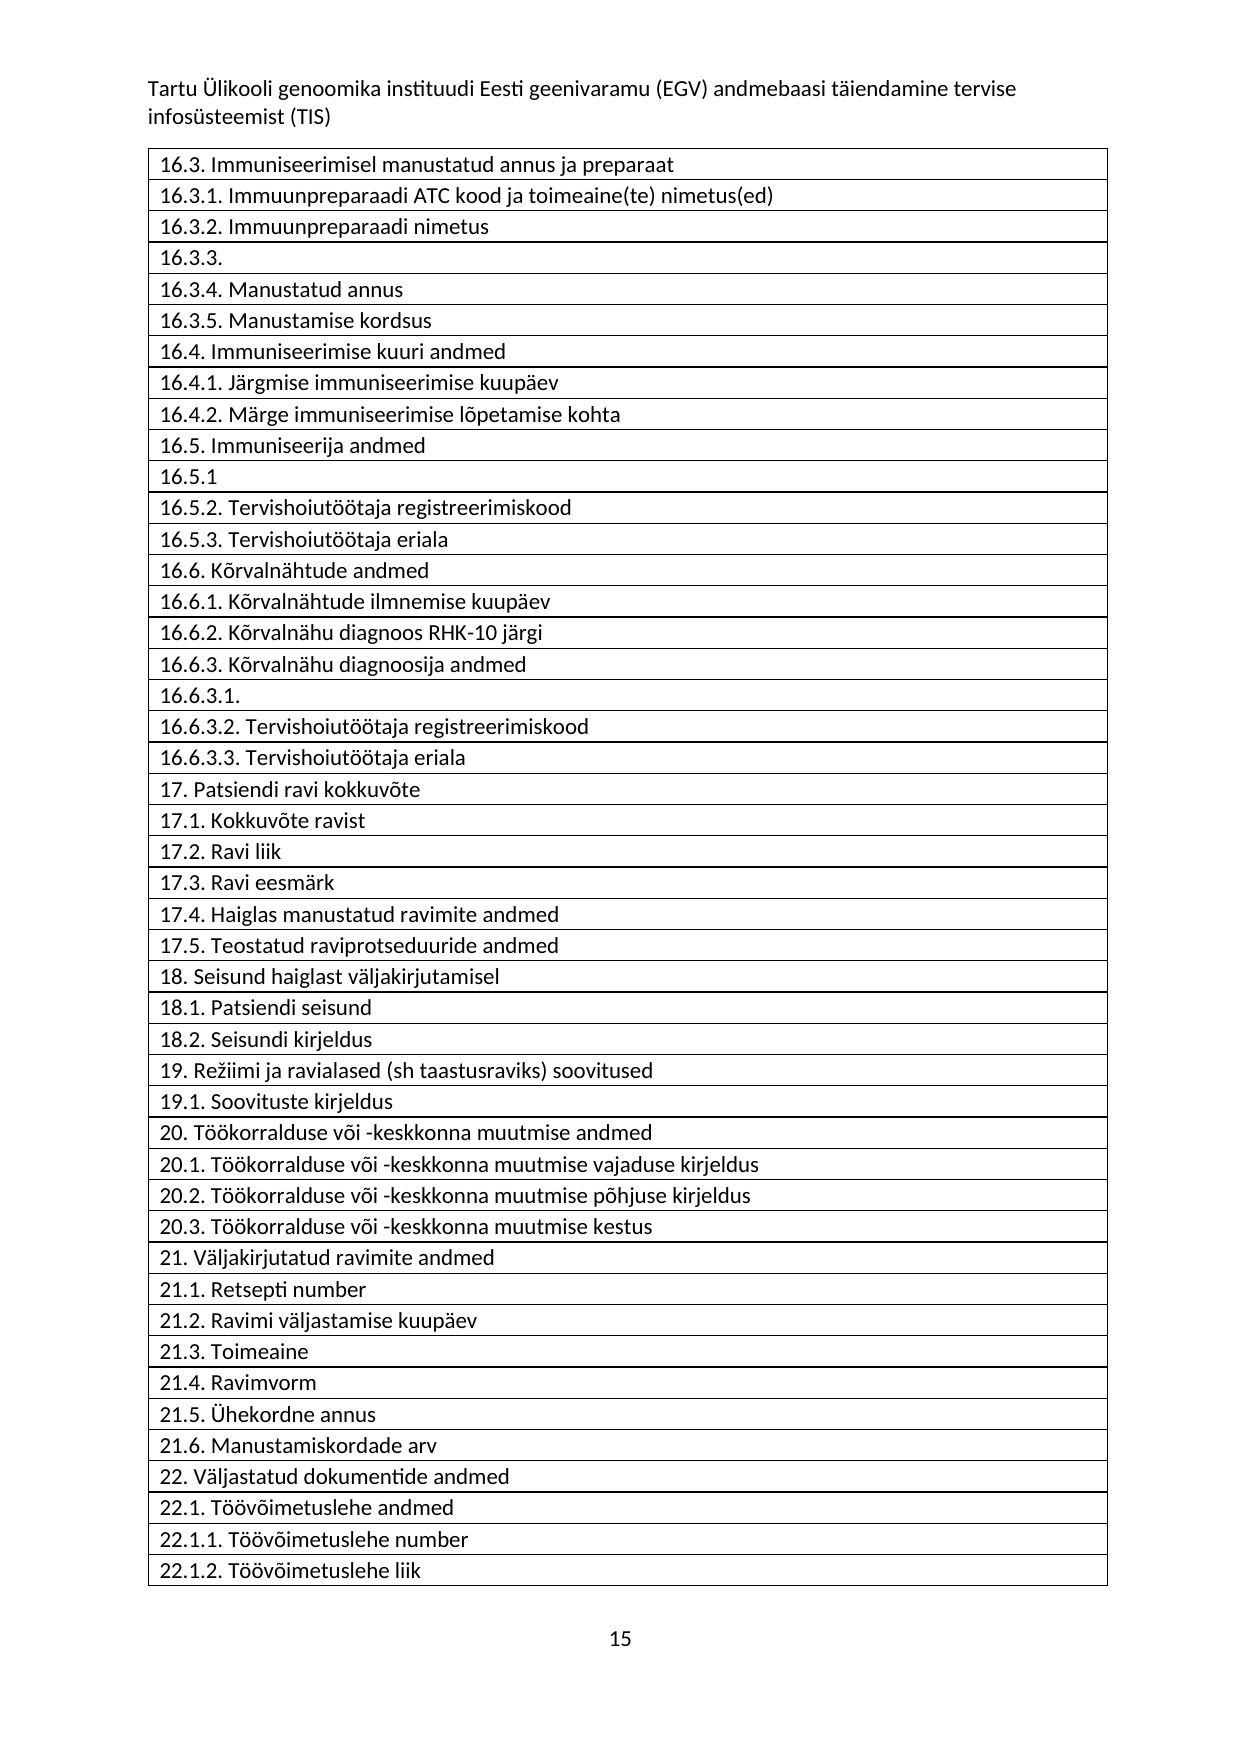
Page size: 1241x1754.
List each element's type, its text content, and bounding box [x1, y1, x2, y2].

table_cell 21.1. Retsepti number [149, 1274, 1107, 1304]
table_cell 21.4. Ravimvorm [149, 1368, 1107, 1398]
table_cell 16.5.2. Tervishoiutöötaja registreerimiskood [149, 493, 1107, 523]
table_cell 16.5.1 [149, 461, 1107, 491]
table_cell 16.6. Kõrvalnähtude andmed [149, 555, 1107, 585]
table_cell 16.6.3.2. Tervishoiutöötaja registreerimiskood [149, 711, 1107, 741]
table_cell 17.3. Ravi eesmärk [149, 868, 1107, 898]
table_cell 16.6.3. Kõrvalnähu diagnoosija andmed [149, 649, 1107, 679]
table_cell 22.1.2. Töövõimetuslehe liik [149, 1555, 1107, 1585]
table_cell 16.4.2. Märge immuniseerimise lõpetamise kohta [149, 399, 1107, 429]
table_cell 19. Režiimi ja ravialased (sh taastusraviks) soovitused [149, 1055, 1107, 1085]
table_cell 18.1. Patsiendi seisund [149, 993, 1107, 1023]
table_cell 16.3.3. [149, 243, 1107, 273]
table_cell 21.5. Ühekordne annus [149, 1399, 1107, 1429]
table_cell 20.1. Töökorralduse või -keskkonna muutmise vajaduse kirjeldus [149, 1149, 1107, 1179]
table_cell 16.6.3.1. [149, 680, 1107, 710]
table_cell 21.3. Toimeaine [149, 1336, 1107, 1366]
table_cell 16.3.1. Immuunpreparaadi ATC kood ja toimeaine(te) nimetus(ed) [149, 180, 1107, 210]
table_cell 21.6. Manustamiskordade arv [149, 1430, 1107, 1460]
table_cell 16.6.1. Kõrvalnähtude ilmnemise kuupäev [149, 586, 1107, 616]
table_cell 17. Patsiendi ravi kokkuvõte [149, 774, 1107, 804]
table_cell 22.1.1. Töövõimetuslehe number [149, 1524, 1107, 1554]
table_cell 18. Seisund haiglast väljakirjutamisel [149, 961, 1107, 991]
table_cell 16.3.2. Immuunpreparaadi nimetus [149, 211, 1107, 241]
table_cell 16.3. Immuniseerimisel manustatud annus ja preparaat [149, 149, 1107, 179]
table_cell 17.4. Haiglas manustatud ravimite andmed [149, 899, 1107, 929]
table_cell 21. Väljakirjutatud ravimite andmed [149, 1243, 1107, 1273]
table_cell 20.2. Töökorralduse või -keskkonna muutmise põhjuse kirjeldus [149, 1180, 1107, 1210]
table_cell 16.3.4. Manustatud annus [149, 274, 1107, 304]
table_cell 16.4.1. Järgmise immuniseerimise kuupäev [149, 368, 1107, 398]
table_cell 20. Töökorralduse või -keskkonna muutmise andmed [149, 1118, 1107, 1148]
table_cell 16.3.5. Manustamise kordsus [149, 305, 1107, 335]
table_cell 16.5. Immuniseerija andmed [149, 430, 1107, 460]
table_cell 21.2. Ravimi väljastamise kuupäev [149, 1305, 1107, 1335]
table_cell 16.4. Immuniseerimise kuuri andmed [149, 336, 1107, 366]
table_cell 16.6.3.3. Tervishoiutöötaja eriala [149, 743, 1107, 773]
table_cell 16.5.3. Tervishoiutöötaja eriala [149, 524, 1107, 554]
table_cell 22. Väljastatud dokumentide andmed [149, 1461, 1107, 1491]
table_cell 18.2. Seisundi kirjeldus [149, 1024, 1107, 1054]
table_cell 17.5. Teostatud raviprotseduuride andmed [149, 930, 1107, 960]
table_cell 19.1. Soovituste kirjeldus [149, 1086, 1107, 1116]
table_cell 22.1. Töövõimetuslehe andmed [149, 1493, 1107, 1523]
table_cell 16.6.2. Kõrvalnähu diagnoos RHK-10 järgi [149, 618, 1107, 648]
table_cell 20.3. Töökorralduse või -keskkonna muutmise kestus [149, 1211, 1107, 1241]
table_cell 17.1. Kokkuvõte ravist [149, 805, 1107, 835]
table_cell 17.2. Ravi liik [149, 836, 1107, 866]
